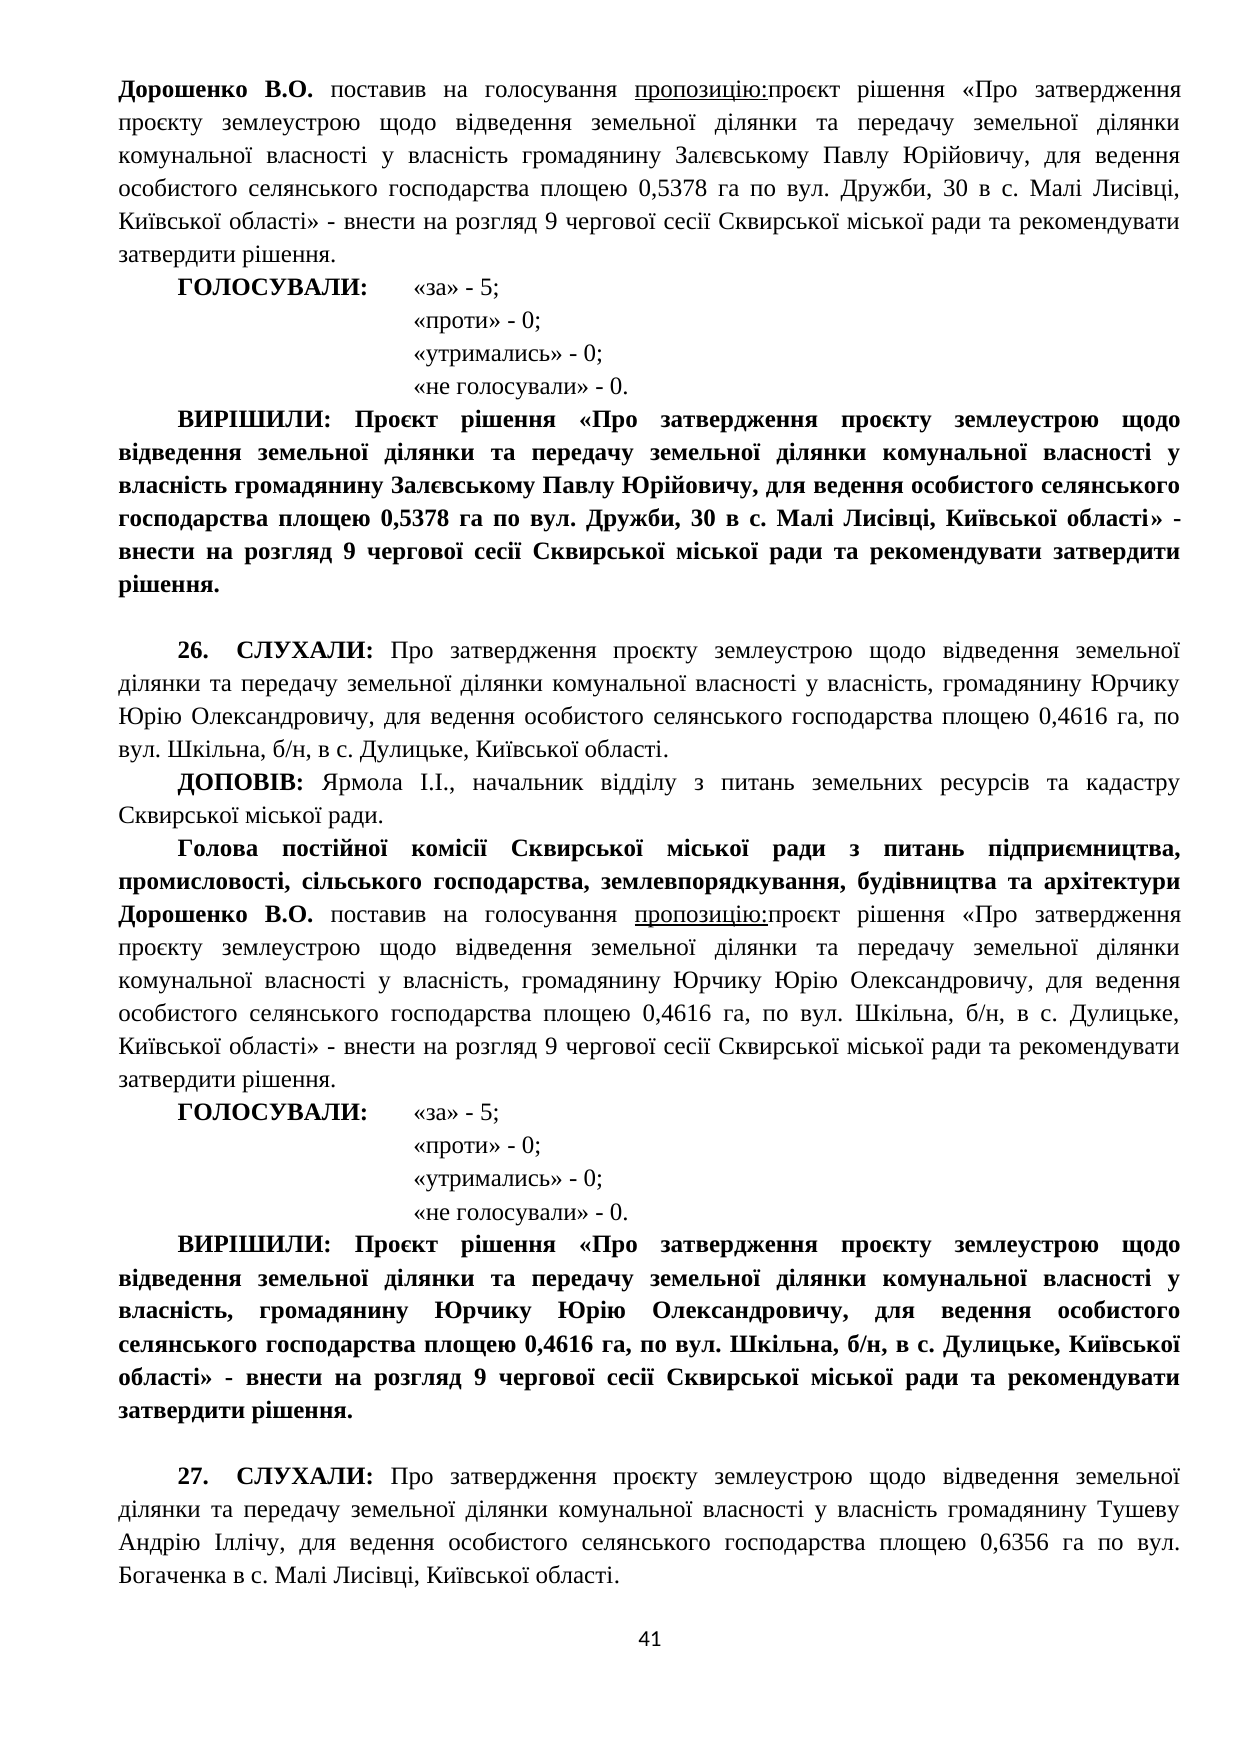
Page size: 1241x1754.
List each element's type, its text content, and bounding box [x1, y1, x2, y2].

text «утримались» - 0; [118, 1163, 1181, 1192]
text ГОЛОСУВАЛИ: «за» - 5; [118, 1097, 1181, 1126]
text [118, 74, 1181, 268]
text ВИРІШИЛИ: Проєкт рішення «Про затвердження проєкту землеустрою щодо відведення земельної ділянки та передачу земельної ділянки комунальної власності у власність громадянину Залєвському Павлу Юрійовичу, для ведення особистого селянського господарства площею 0,5378 га по вул. Дружби, 30 в с. Малі Лисівці, Київської області» - внести на розгляд 9 чергової сесії Сквирської міської ради та рекомендувати затвердити рішення. [118, 404, 1181, 598]
text ГОЛОСУВАЛИ: «за» - 5; [118, 272, 1181, 301]
text ВИРІШИЛИ: Проєкт рішення «Про затвердження проєкту землеустрою щодо відведення земельної ділянки та передачу земельної ділянки комунальної власності у власність, громадянину Юрчику Юрію Олександровичу, для ведення особистого селянського господарства площею 0,4616 га, по вул. Шкільна, б/н, в с. Дулицьке, Київської області» - внести на розгляд 9 чергової сесії Сквирської міської ради та рекомендувати затвердити рішення. [118, 1229, 1181, 1423]
text Голова постійної комісії Сквирської міської ради з питань підприємництва, промисловості, сільського господарства, землевпорядкування, будівництва та архітектури Дорошенко В.О. поставив на голосування пропозицію:проєкт рішення «Про затвердження проєкту землеустрою щодо відведення земельної ділянки та передачу земельної ділянки комунальної власності у власність, громадянину Юрчику Юрію Олександровичу, для ведення особистого селянського господарства площею 0,4616 га, по вул. Шкільна, б/н, в с. Дулицьке, Київської області» - внести на розгляд 9 чергової сесії Сквирської міської ради та рекомендувати затвердити рішення. [118, 833, 1181, 1093]
list СЛУХАЛИ: Про затвердження проєкту землеустрою щодо відведення земельної ділянки та передачу земельної ділянки комунальної власності у власність громадянину Тушеву Андрію Іллічу, для ведення особистого селянського господарства площею 0,6356 га по вул. Богаченка в с. Малі Лисівці, Київської області. [118, 1461, 1181, 1588]
text «утримались» - 0; [118, 338, 1181, 367]
text «проти» - 0; [118, 305, 1181, 334]
text «проти» - 0; [118, 1131, 1181, 1159]
text ДОПОВІВ: Ярмола І.І., начальник відділу з питань земельних ресурсів та кадастру Сквирської міської ради. [118, 767, 1181, 829]
text «не голосували» - 0. [118, 1197, 1181, 1225]
text «не голосували» - 0. [118, 371, 1181, 400]
list СЛУХАЛИ: Про затвердження проєкту землеустрою щодо відведення земельної ділянки та передачу земельної ділянки комунальної власності у власність, громадянину Юрчику Юрію Олександровичу, для ведення особистого селянського господарства площею 0,4616 га, по вул. Шкільна, б/н, в с. Дулицьке, Київської області. [118, 635, 1181, 763]
